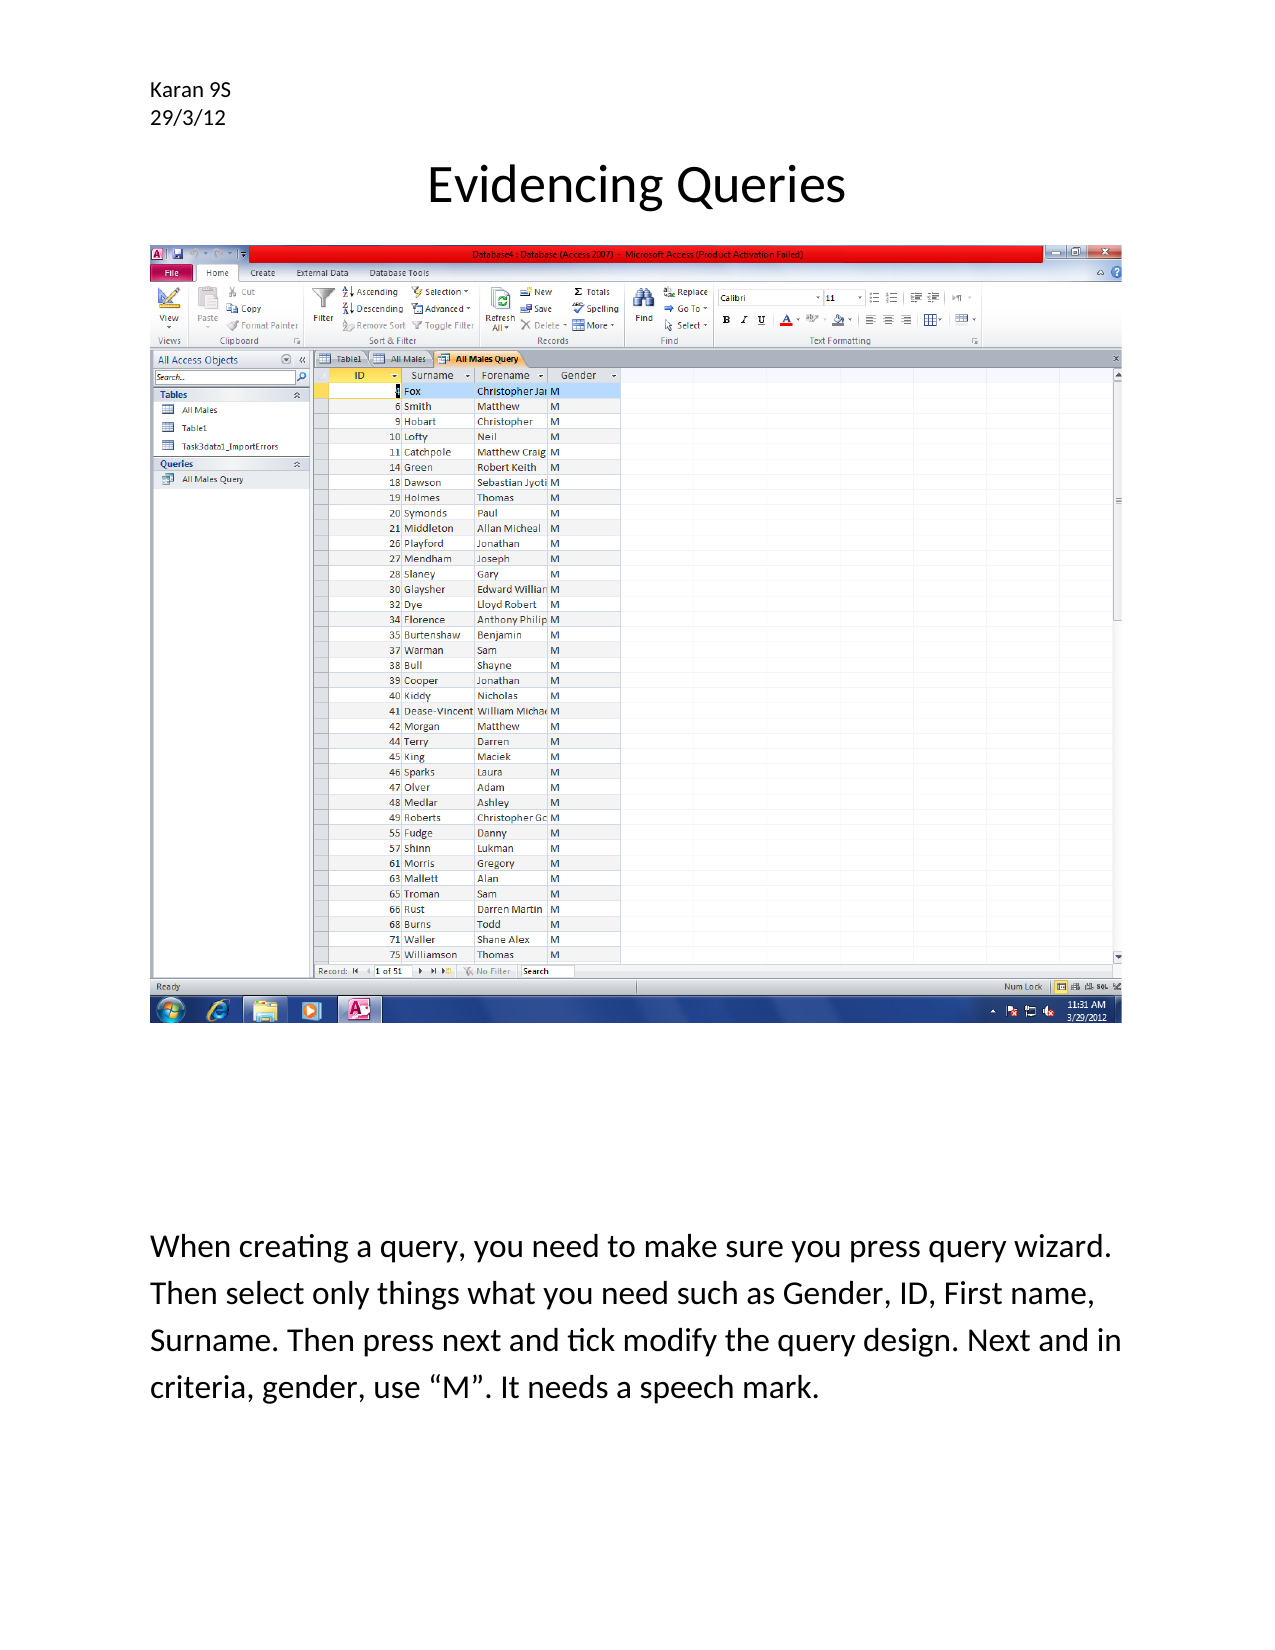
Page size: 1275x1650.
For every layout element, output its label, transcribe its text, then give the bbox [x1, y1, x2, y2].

text When creating a query, you need to make sure you press query wizard. Then select only things what you need such as Gender, ID, First name, Surname. Then press next and tick modify the query design. Next and in criteria, gender, use “M”. It needs a speech mark. [150, 1226, 1125, 1407]
picture [150, 245, 1121, 1023]
text Evidencing Queries [150, 150, 1125, 216]
